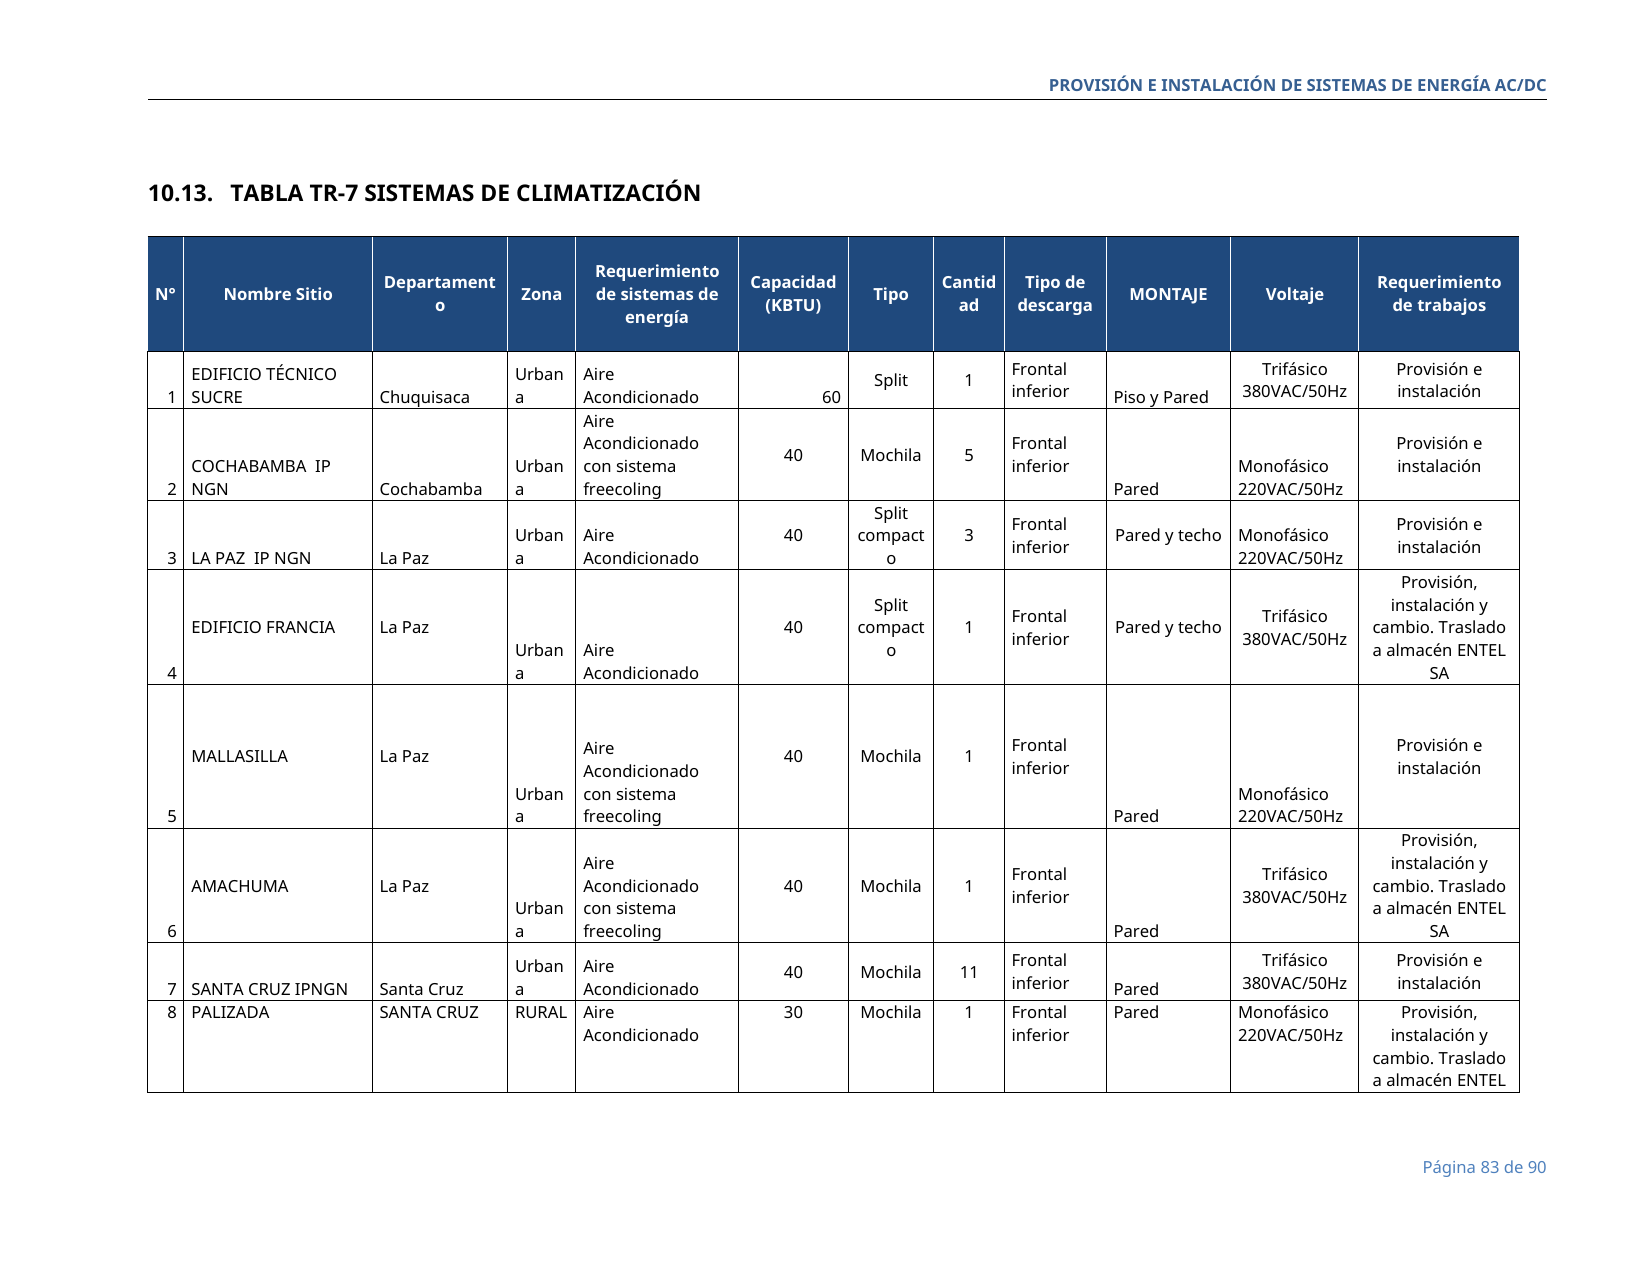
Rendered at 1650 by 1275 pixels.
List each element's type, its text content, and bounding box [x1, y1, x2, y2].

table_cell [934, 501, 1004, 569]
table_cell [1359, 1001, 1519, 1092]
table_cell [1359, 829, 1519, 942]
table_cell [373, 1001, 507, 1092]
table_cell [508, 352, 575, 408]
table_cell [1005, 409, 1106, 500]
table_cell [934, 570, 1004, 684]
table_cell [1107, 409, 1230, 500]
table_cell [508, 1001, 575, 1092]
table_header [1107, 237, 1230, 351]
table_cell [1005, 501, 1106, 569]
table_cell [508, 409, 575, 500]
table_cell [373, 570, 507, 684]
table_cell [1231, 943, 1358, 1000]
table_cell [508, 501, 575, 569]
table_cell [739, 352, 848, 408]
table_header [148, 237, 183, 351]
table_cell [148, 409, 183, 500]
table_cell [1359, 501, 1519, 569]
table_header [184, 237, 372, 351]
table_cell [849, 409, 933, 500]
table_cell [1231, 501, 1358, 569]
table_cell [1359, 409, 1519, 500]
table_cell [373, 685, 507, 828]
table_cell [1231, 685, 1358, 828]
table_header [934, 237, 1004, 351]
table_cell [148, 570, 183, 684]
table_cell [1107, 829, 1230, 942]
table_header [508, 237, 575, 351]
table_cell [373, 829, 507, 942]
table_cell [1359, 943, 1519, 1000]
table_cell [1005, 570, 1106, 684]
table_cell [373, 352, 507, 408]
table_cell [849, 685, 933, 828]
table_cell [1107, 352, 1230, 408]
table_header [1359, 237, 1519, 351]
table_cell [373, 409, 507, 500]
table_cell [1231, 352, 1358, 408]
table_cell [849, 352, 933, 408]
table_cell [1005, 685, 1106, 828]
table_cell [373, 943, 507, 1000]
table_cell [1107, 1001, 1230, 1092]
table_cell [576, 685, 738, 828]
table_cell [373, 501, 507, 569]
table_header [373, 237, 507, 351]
list TABLA TR-7 SISTEMAS DE CLIMATIZACIÓN [148, 177, 1547, 208]
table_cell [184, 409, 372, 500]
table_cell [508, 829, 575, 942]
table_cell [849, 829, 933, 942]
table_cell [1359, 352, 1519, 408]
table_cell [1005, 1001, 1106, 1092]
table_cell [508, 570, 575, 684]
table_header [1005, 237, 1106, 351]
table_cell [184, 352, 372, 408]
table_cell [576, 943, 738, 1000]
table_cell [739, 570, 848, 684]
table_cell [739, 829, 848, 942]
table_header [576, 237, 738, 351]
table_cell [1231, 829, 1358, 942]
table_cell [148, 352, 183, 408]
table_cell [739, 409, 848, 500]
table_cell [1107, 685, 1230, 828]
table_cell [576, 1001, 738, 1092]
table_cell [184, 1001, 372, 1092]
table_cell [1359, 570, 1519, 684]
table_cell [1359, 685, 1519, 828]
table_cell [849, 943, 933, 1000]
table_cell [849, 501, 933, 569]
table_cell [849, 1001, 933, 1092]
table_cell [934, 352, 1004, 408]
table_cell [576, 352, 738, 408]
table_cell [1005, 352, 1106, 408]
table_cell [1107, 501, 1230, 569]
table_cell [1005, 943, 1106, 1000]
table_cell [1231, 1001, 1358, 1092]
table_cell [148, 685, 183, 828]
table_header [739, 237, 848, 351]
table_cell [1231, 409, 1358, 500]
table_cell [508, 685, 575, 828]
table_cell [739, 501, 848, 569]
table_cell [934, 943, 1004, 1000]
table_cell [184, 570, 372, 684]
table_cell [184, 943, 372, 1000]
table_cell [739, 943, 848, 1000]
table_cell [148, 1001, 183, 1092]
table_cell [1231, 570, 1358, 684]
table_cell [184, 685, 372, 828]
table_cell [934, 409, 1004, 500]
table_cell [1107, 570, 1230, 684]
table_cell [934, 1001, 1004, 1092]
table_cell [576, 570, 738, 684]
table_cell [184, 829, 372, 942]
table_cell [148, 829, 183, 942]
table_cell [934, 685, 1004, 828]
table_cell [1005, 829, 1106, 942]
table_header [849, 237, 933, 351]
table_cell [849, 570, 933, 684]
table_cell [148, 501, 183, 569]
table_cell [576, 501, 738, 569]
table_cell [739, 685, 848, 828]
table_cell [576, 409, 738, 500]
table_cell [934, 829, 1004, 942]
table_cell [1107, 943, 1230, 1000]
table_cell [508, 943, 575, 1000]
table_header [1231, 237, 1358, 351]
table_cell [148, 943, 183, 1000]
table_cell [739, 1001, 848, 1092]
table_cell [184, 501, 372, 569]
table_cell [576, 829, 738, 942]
